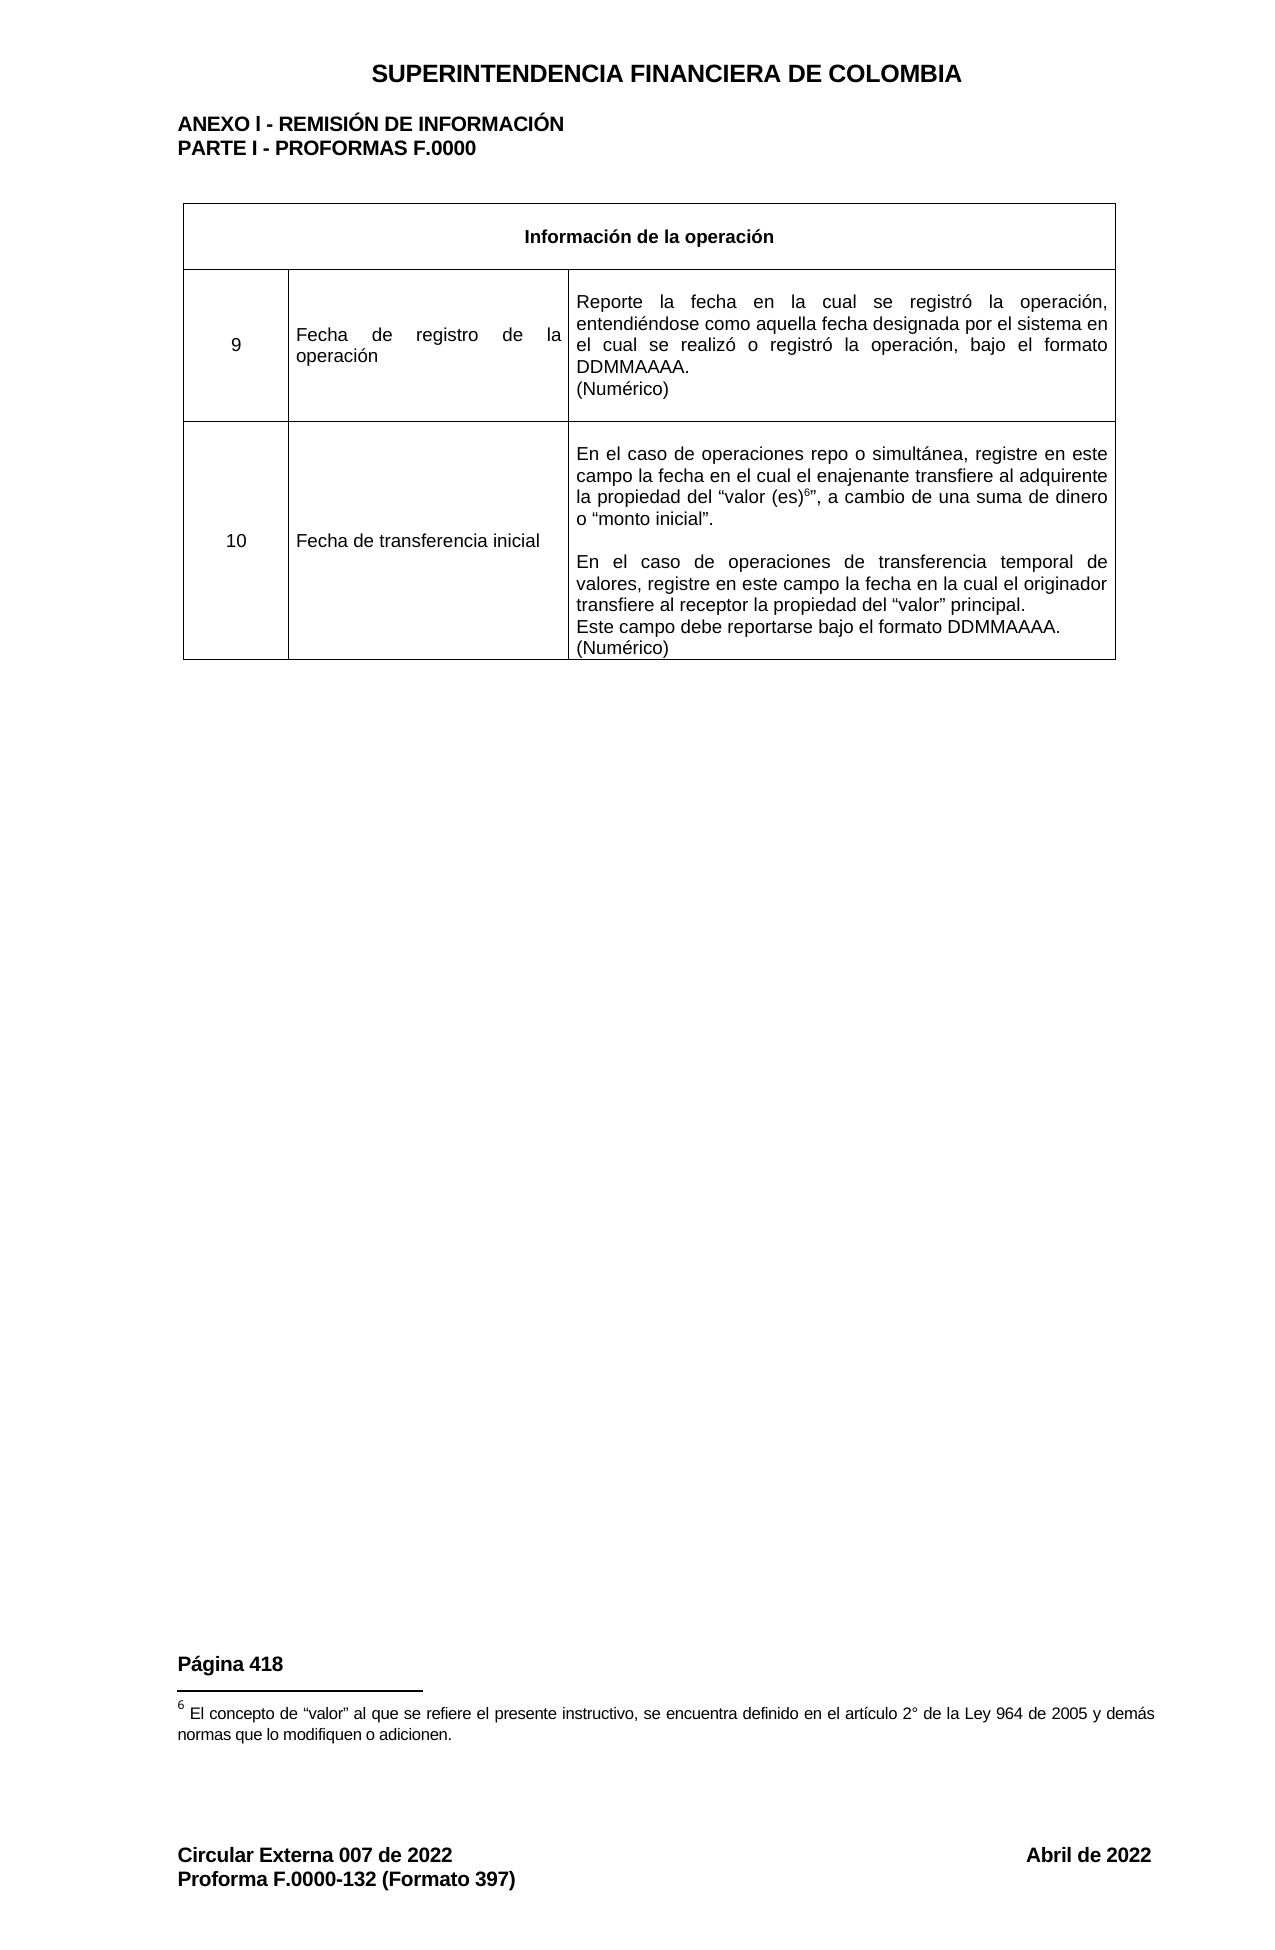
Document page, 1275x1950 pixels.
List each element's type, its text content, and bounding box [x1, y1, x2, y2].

table_cell 10 [184, 422, 288, 659]
text Página 418 [177, 1652, 1157, 1676]
table_cell Fecha de registro de la operación [289, 270, 568, 421]
table_cell Fecha de transferencia inicial [289, 422, 568, 659]
table_cell En el caso de operaciones repo o simultánea, registre en este campo la fecha en el cual el enajenante transfiere al adquirente la propiedad del “valor (es)”, a cambio de una suma de dinero o “monto inicial”. En el caso de operaciones de transferencia temporal de valores, registre en este campo la fecha en la cual el originador transfiere al receptor la propiedad del “valor” principal. Este campo debe reportarse bajo el formato DDMMAAAA. (Numérico) [569, 422, 1115, 659]
table_cell Reporte la fecha en la cual se registró la operación, entendiéndose como aquella fecha designada por el sistema en el cual se realizó o registró la operación, bajo el formato DDMMAAAA. (Numérico) [569, 270, 1115, 421]
table_cell 9 [184, 270, 288, 421]
table_header Información de la operación [184, 204, 1115, 268]
